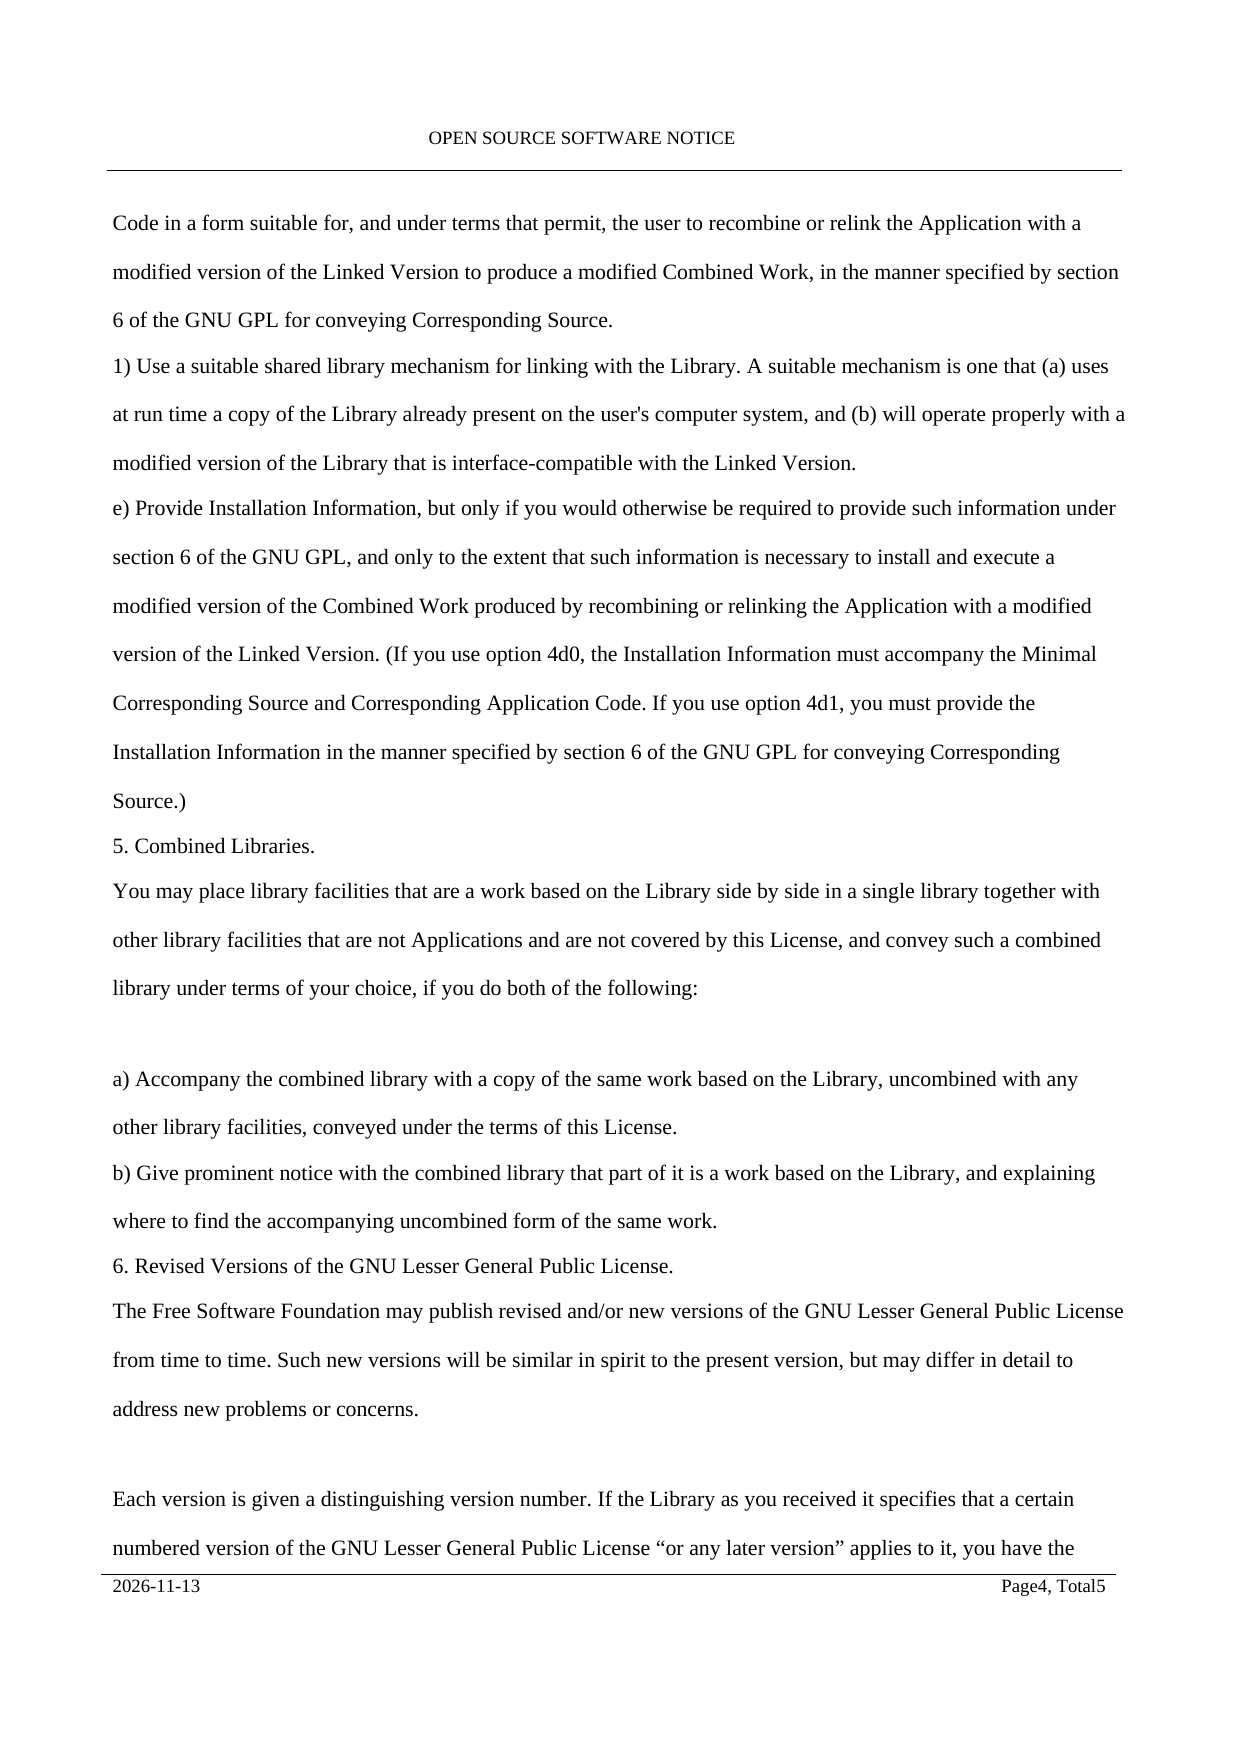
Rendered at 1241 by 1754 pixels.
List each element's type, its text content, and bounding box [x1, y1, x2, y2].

text e) Provide Installation Information, but only if you would otherwise be required to provide such information under section 6 of the GNU GPL, and only to the extent that such information is necessary to install and execute a modified version of the Combined Work produced by recombining or relinking the Application with a modified version of the Linked Version. (If you use option 4d0, the Installation Information must accompany the Minimal Corresponding Source and Corresponding Application Code. If you use option 4d1, you must provide the Installation Information in the manner specified by section 6 of the GNU GPL for conveying Corresponding Source.) [112, 492, 1128, 817]
text b) Give prominent notice with the combined library that part of it is a work based on the Library, and explaining where to find the accompanying uncombined form of the same work. [112, 1156, 1128, 1237]
text a) Accompany the combined library with a copy of the same work based on the Library, uncombined with any other library facilities, conveyed under the terms of this License. [112, 1062, 1128, 1143]
text The Free Software Foundation may publish revised and/or new versions of the GNU Lesser General Public License from time to time. Such new versions will be similar in spirit to the present version, but may differ in detail to address new problems or concerns. [112, 1295, 1128, 1425]
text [112, 1482, 1128, 1564]
text You may place library facilities that are a work based on the Library side by side in a single library together with other library facilities that are not Applications and are not covered by this License, and convey such a combined library under terms of your choice, if you do both of the following: [112, 874, 1128, 1004]
text 1) Use a suitable shared library mechanism for linking with the Library. A suitable mechanism is one that (a) uses at run time a copy of the Library already present on the user's computer system, and (b) will operate properly with a modified version of the Library that is interface-compatible with the Linked Version. [112, 349, 1128, 479]
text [112, 206, 1128, 336]
text 5. Combined Libraries. [112, 829, 1128, 862]
text 6. Revised Versions of the GNU Lesser General Public License. [112, 1250, 1128, 1282]
